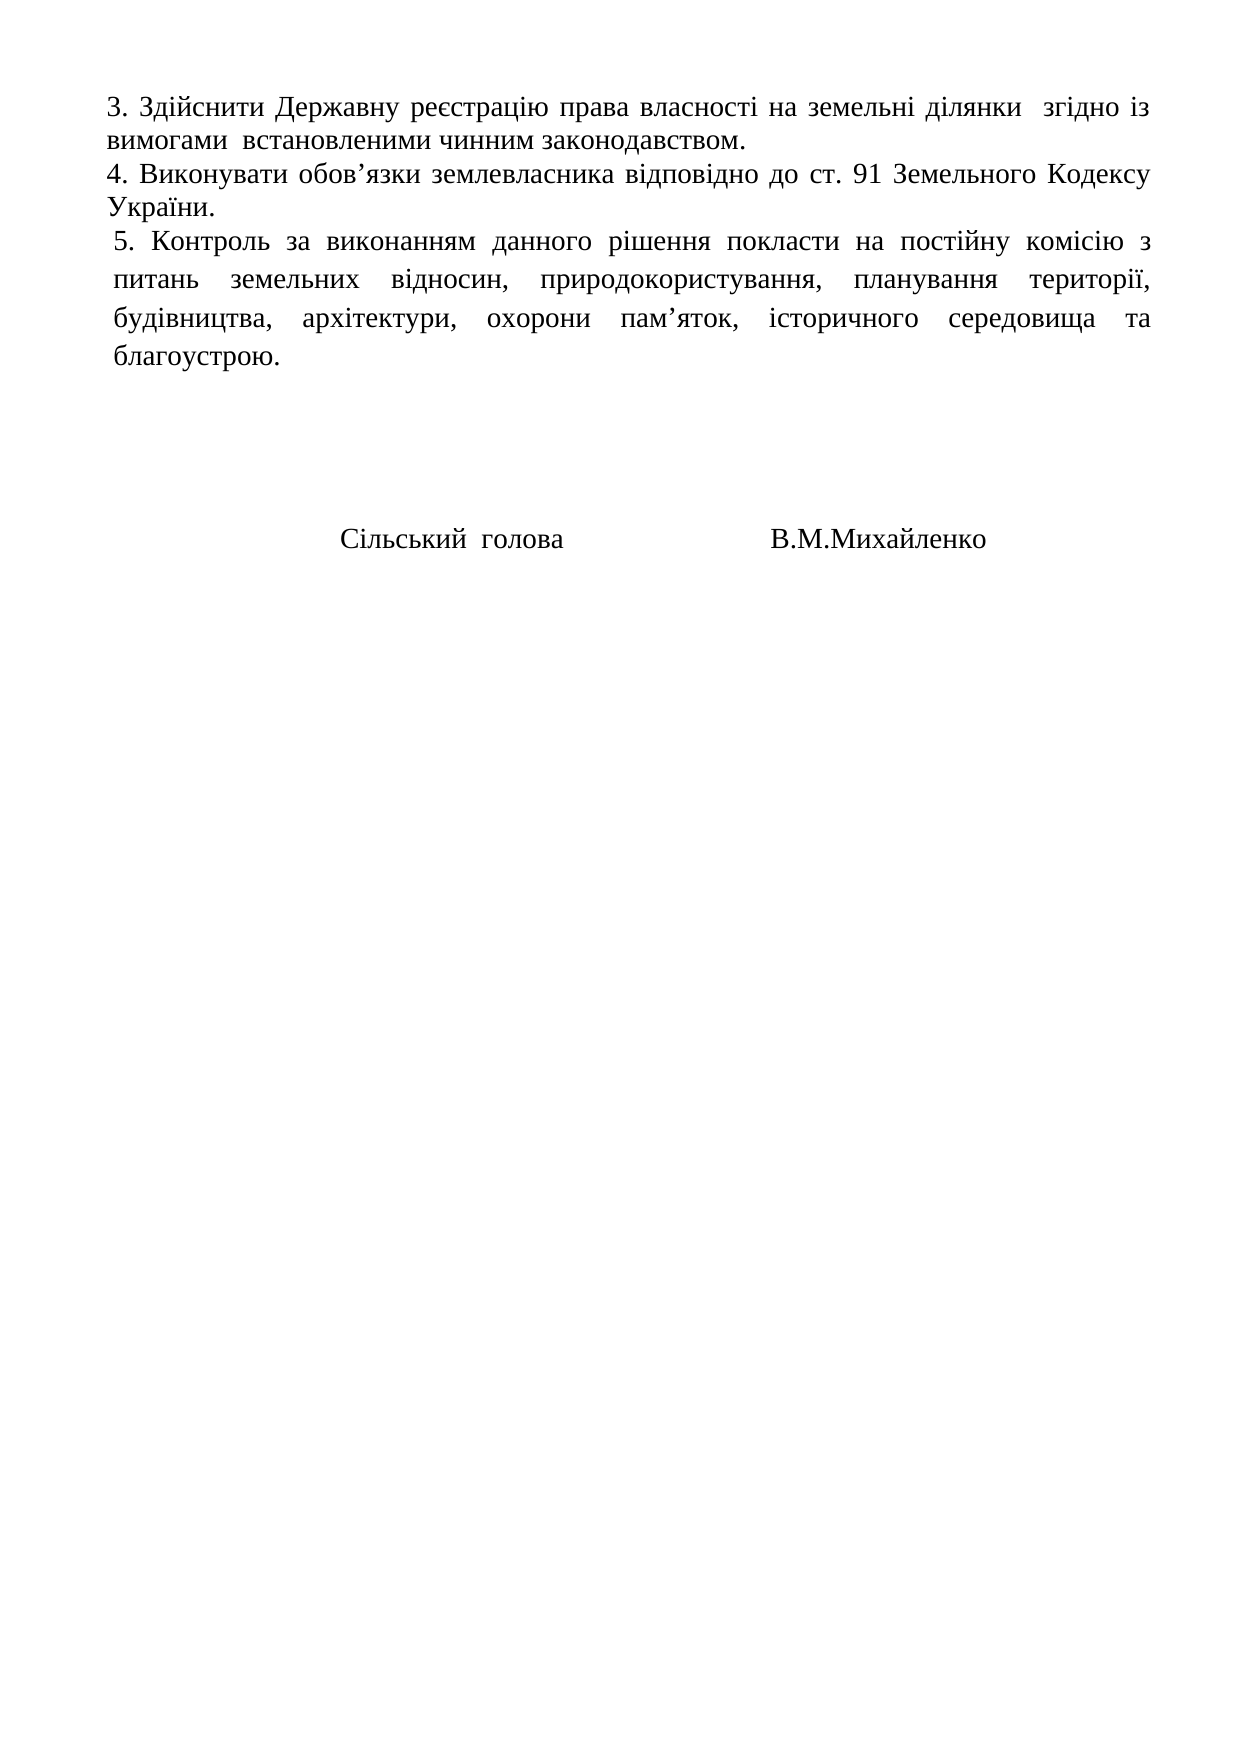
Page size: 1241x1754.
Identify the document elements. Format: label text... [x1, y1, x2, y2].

list 4. Виконувати обов’язки землевласника відповідно до ст. 91 Земельного Кодексу України. [106, 156, 1152, 223]
text 5. Контроль за виконанням данного рішення покласти на постійну комісію з питань земельних відносин, природокористування, планування території, будівництва, архітектури, охорони пам’яток, історичного середовища та благоустрою. [113, 223, 1152, 372]
list 3. Здійснити Державну реєстрацію права власності на земельні ділянки згідно із вимогами встановленими чинним законодавством. [106, 89, 1152, 156]
text Сільський голова В.М.Михайленко [106, 521, 1152, 555]
